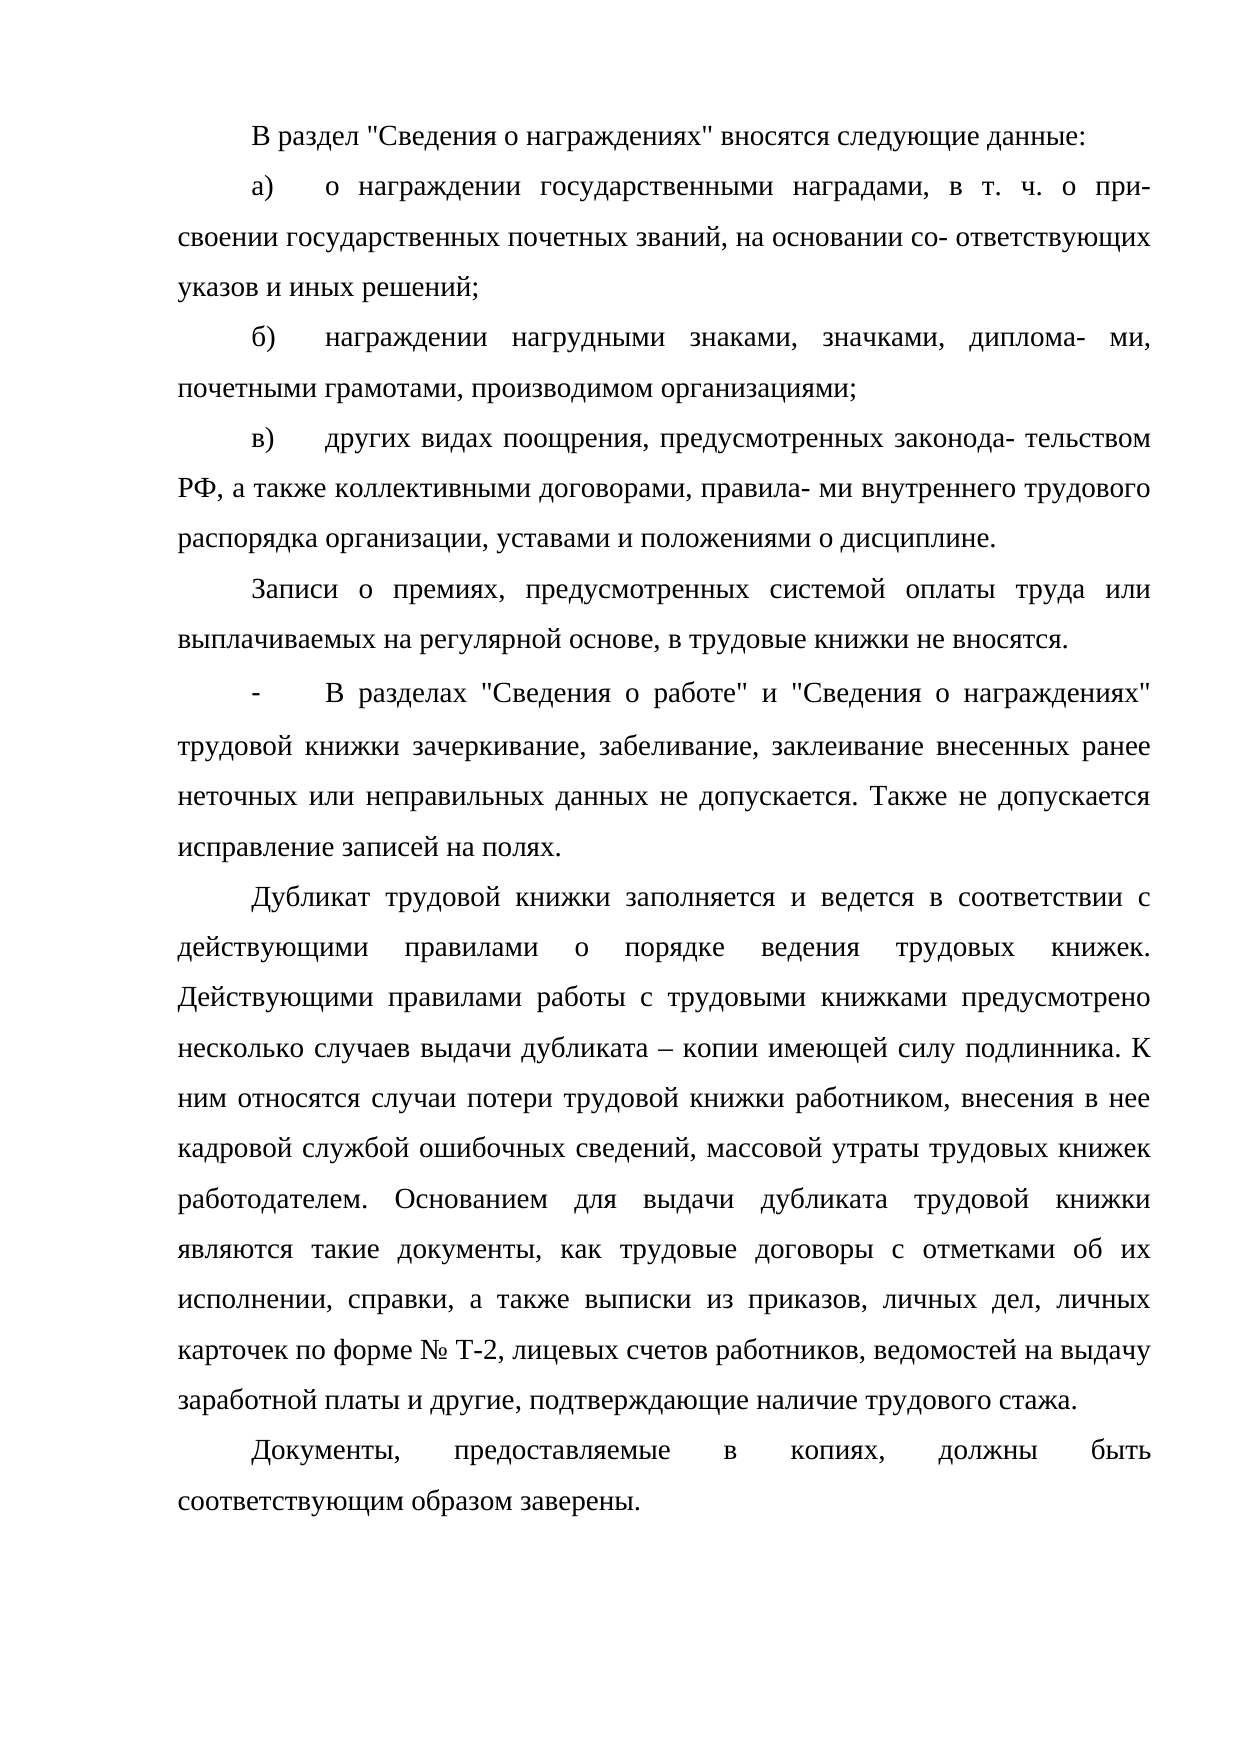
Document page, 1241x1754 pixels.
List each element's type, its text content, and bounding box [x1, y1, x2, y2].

text а) о награждении государственными наградами, в т. ч. о при- своении государственных почетных званий, на основании со- ответствующих указов и иных решений; [177, 168, 1152, 303]
text Записи о премиях, предусмотренных системой оплаты труда или выплачиваемых на регулярной основе, в трудовые книжки не вносятся. [177, 571, 1152, 655]
list В разделах "Сведения о работе" и "Сведения о награждениях" трудовой книжки зачеркивание, забеливание, заклеивание внесенных ранее неточных или неправильных данных не допускается. Также не допускается исправление записей на полях. [177, 672, 1152, 862]
text Дубликат трудовой книжки заполняется и ведется в соответствии с действующими правилами о порядке ведения трудовых книжек. Действующими правилами работы с трудовыми книжками предусмотрено несколько случаев выдачи дубликата – копии имеющей силу подлинника. К ним относятся случаи потери трудовой книжки работником, внесения в нее кадровой службой ошибочных сведений, массовой утраты трудовых книжек работодателем. Основанием для выдачи дубликата трудовой книжки являются такие документы, как трудовые договоры с отметками об их исполнении, справки, а также выписки из приказов, личных дел, личных карточек по форме № Т-2, лицевых счетов работников, ведомостей на выдачу заработной платы и другие, подтверждающие наличие трудового стажа. [177, 879, 1152, 1416]
text в) других видах поощрения, предусмотренных законода- тельством РФ, а также коллективными договорами, правила- ми внутреннего трудового распорядка организации, уставами и положениями о дисциплине. [177, 420, 1152, 554]
text Документы, предоставляемые в копиях, должны быть соответствующим образом заверены. [177, 1432, 1152, 1516]
text б) награждении нагрудными знаками, значками, диплома- ми, почетными грамотами, производимом организациями; [177, 319, 1152, 403]
text В раздел "Сведения о награждениях" вносятся следующие данные: [177, 118, 1152, 152]
